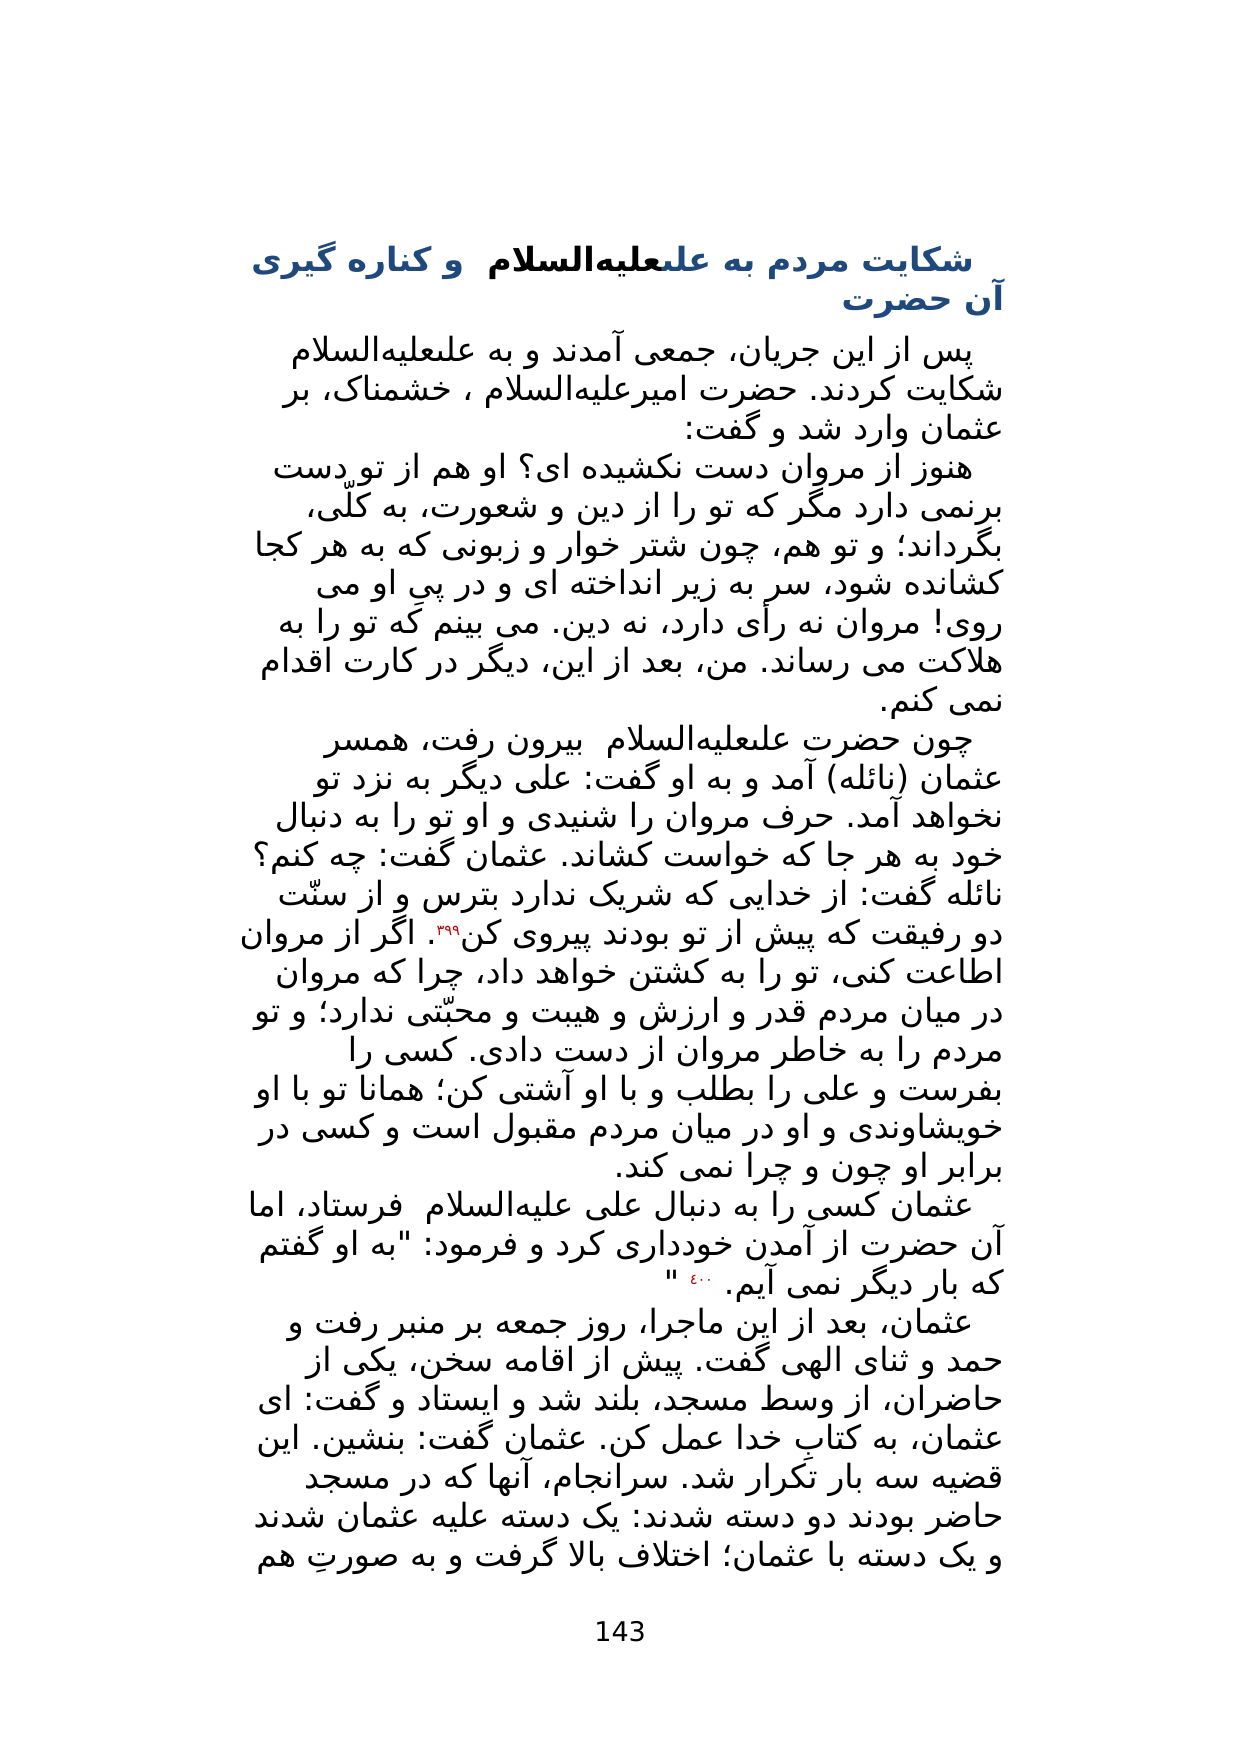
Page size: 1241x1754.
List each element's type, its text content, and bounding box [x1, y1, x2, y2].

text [236, 1302, 1004, 1574]
text پس از اين جریان، جمعى آمدند و به علىعليه‌السلام شکايت کردند. حضرت اميرعليه‌السلام ، خشمناک، بر عثمان وارد شد و گفت: [236, 331, 1004, 447]
text عثمان کسى را به دنبال على عليه‌السلام فرستاد، اما آن حضرت از آمدن خوددارى کرد و فرمود: "به او گفتم که بار ديگر نمى آيم. ٤٠٠ " [236, 1186, 1004, 1302]
subtitle شکايت مردم به علىعليه‌السلام و کناره گيرى آن حضرت [236, 241, 1004, 318]
text هنوز از مروان دست نکشيده اى؟ او هم از تو دست برنمى دارد مگر که تو را از دين و شعورت، به کلّى، بگرداند؛ و تو هم، چون شتر خوار و زبونى که به هر کجا کشانده شود، سر به زير انداخته اى و در پىِ او مى روى! مروان نه رأى دارد، نه دين. مى بينم که تو را به هلاکت مى رساند. من، بعد از اين، ديگر در کارت اقدام نمى کنم. [236, 447, 1004, 719]
text چون حضرت علىعليه‌السلام بيرون رفت، همسر عثمان (نائله) آمد و به او گفت: على ديگر به نزد تو نخواهد آمد. حرف مروان را شنيدى و او تو را به دنبال خود به هر جا که خواست کشاند. عثمان گفت: چه کنم؟ نائله گفت: از خدايى که شريک ندارد بترس و از سنّت دو رفيقت که پيش از تو بودند پيروى کن٣٩٩. اگر از مروان اطاعت کنى، تو را به کشتن خواهد داد، چرا که مروان در ميان مردم قدر و ارزش و هيبت و محبّتى ندارد؛ و تو مردم را به خاطر مروان از دست دادى. کسى را بفرست و على را بطلب و با او آشتى کن؛ همانا تو با او خويشاوندى و او در ميان مردم مقبول است و کسى در برابر او چون و چرا نمى کند. [236, 719, 1004, 1186]
